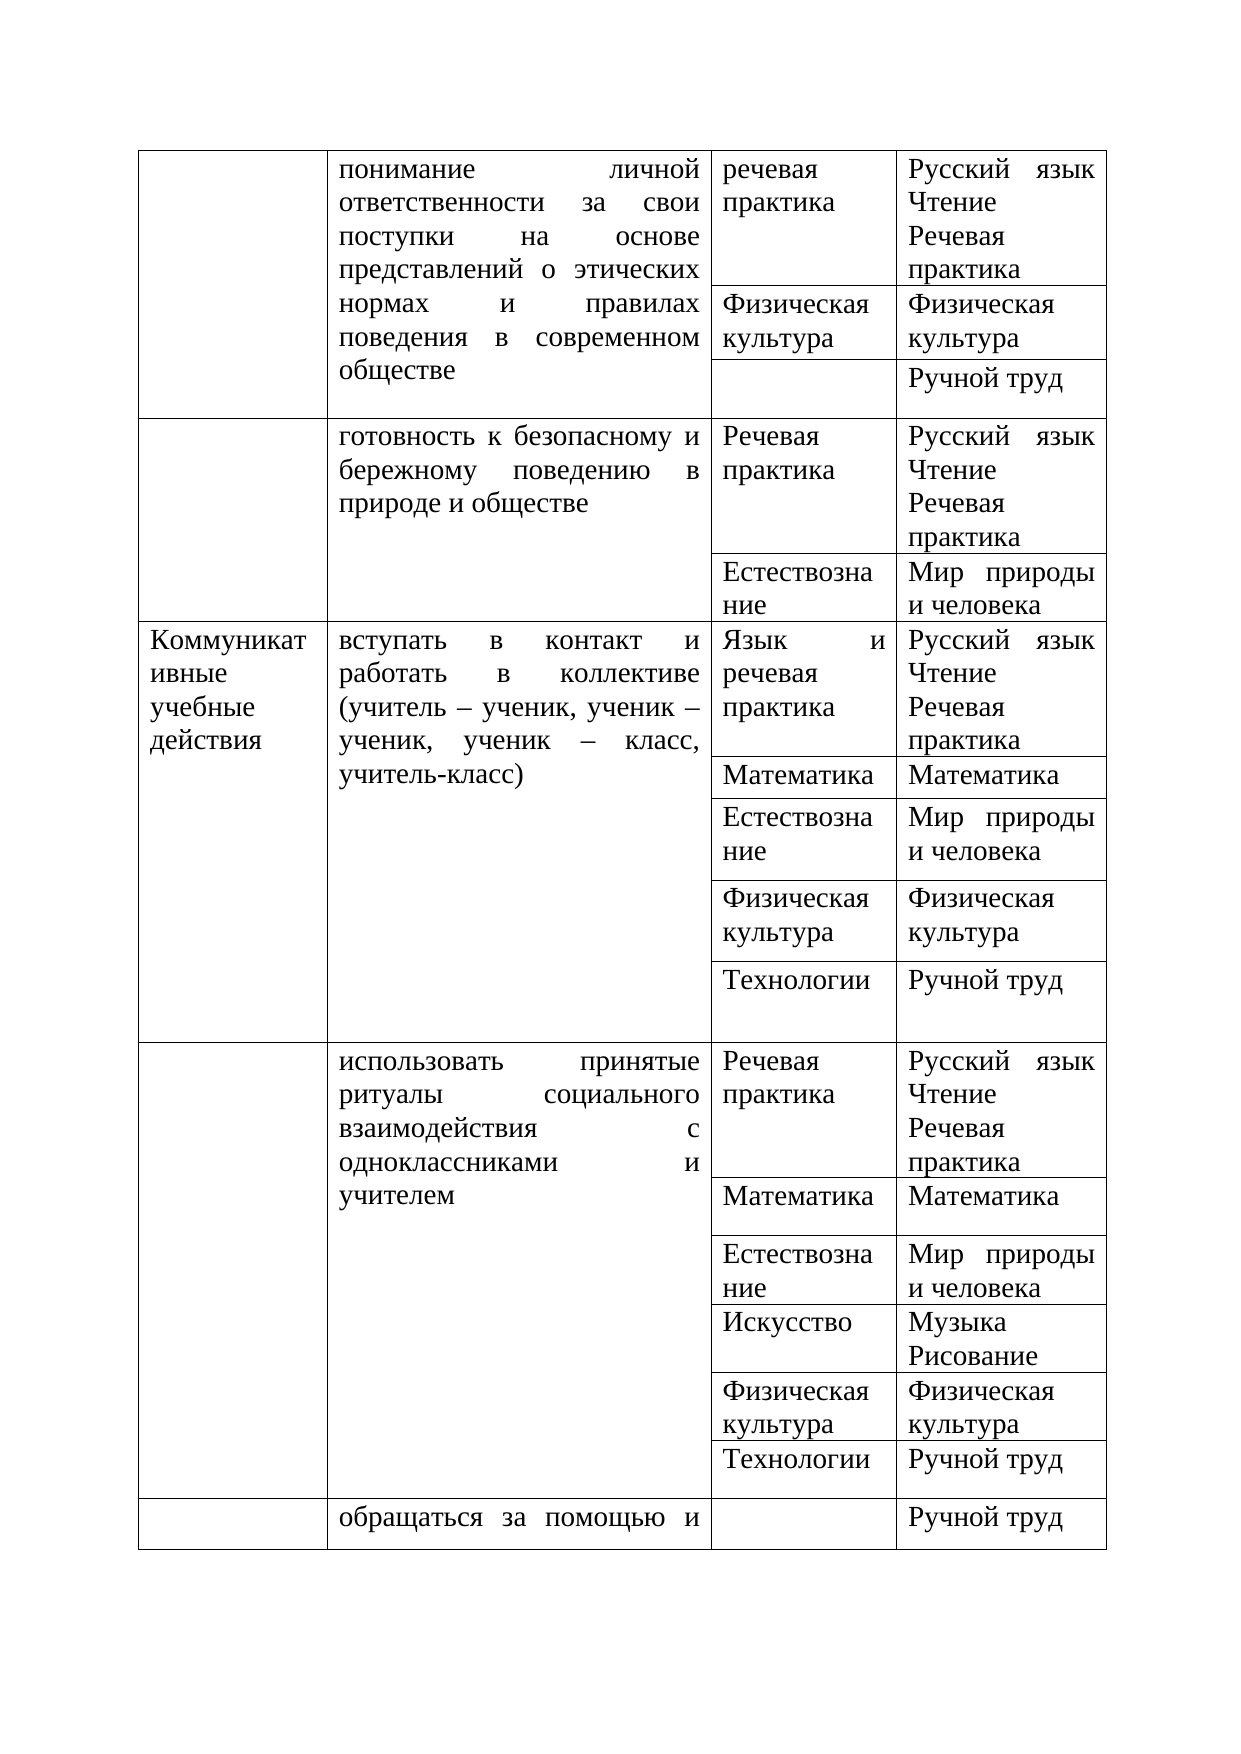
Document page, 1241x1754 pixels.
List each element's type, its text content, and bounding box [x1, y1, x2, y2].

table_cell Ручной труд [897, 1441, 1106, 1498]
table_cell Математика [897, 1178, 1106, 1235]
table_cell Ручной труд [897, 962, 1106, 1042]
table_cell [139, 1043, 327, 1498]
table_cell Физическая культура [712, 881, 896, 961]
table_cell Язык и речевая практика [712, 622, 896, 756]
table_cell Ручной труд [897, 360, 1106, 417]
table_cell готовность к безопасному и бережному поведению в природе и обществе [328, 419, 711, 621]
table_cell Коммуникативные учебные действия [139, 622, 327, 1042]
table_cell Математика [712, 1178, 896, 1235]
table_cell Физическая культура [897, 881, 1106, 961]
table_cell Искусство [712, 1305, 896, 1372]
table_cell Технологии [712, 1441, 896, 1498]
table_cell Естествознание [712, 799, 896, 879]
table_cell Математика [897, 757, 1106, 798]
table_cell Физическая культура [897, 286, 1106, 359]
table_cell Технологии [712, 962, 896, 1042]
table_cell [139, 151, 327, 417]
table_cell Математика [712, 757, 896, 798]
table_cell Ручной труд [897, 1499, 1106, 1549]
table_cell Речевая практика [712, 419, 896, 553]
table_cell Физическая культура [712, 286, 896, 359]
table_cell вступать в контакт и работать в коллективе (учитель – ученик, ученик – ученик, ученик – класс, учитель-класс) [328, 622, 711, 1042]
table_cell [139, 1499, 327, 1549]
table_cell понимание личной ответственности за свои поступки на основе представлений о этических нормах и правилах поведения в современном обществе [328, 151, 711, 417]
table_cell [712, 360, 896, 417]
table_cell использовать принятые ритуалы социального взаимодействия с одноклассниками и учителем [328, 1043, 711, 1498]
table_cell Мир природы и человека [897, 799, 1106, 879]
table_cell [328, 1499, 711, 1549]
table_cell [712, 1499, 896, 1549]
table_cell Речевая практика [712, 1043, 896, 1177]
table_cell [139, 419, 327, 621]
table_cell речевая практика [712, 151, 896, 285]
